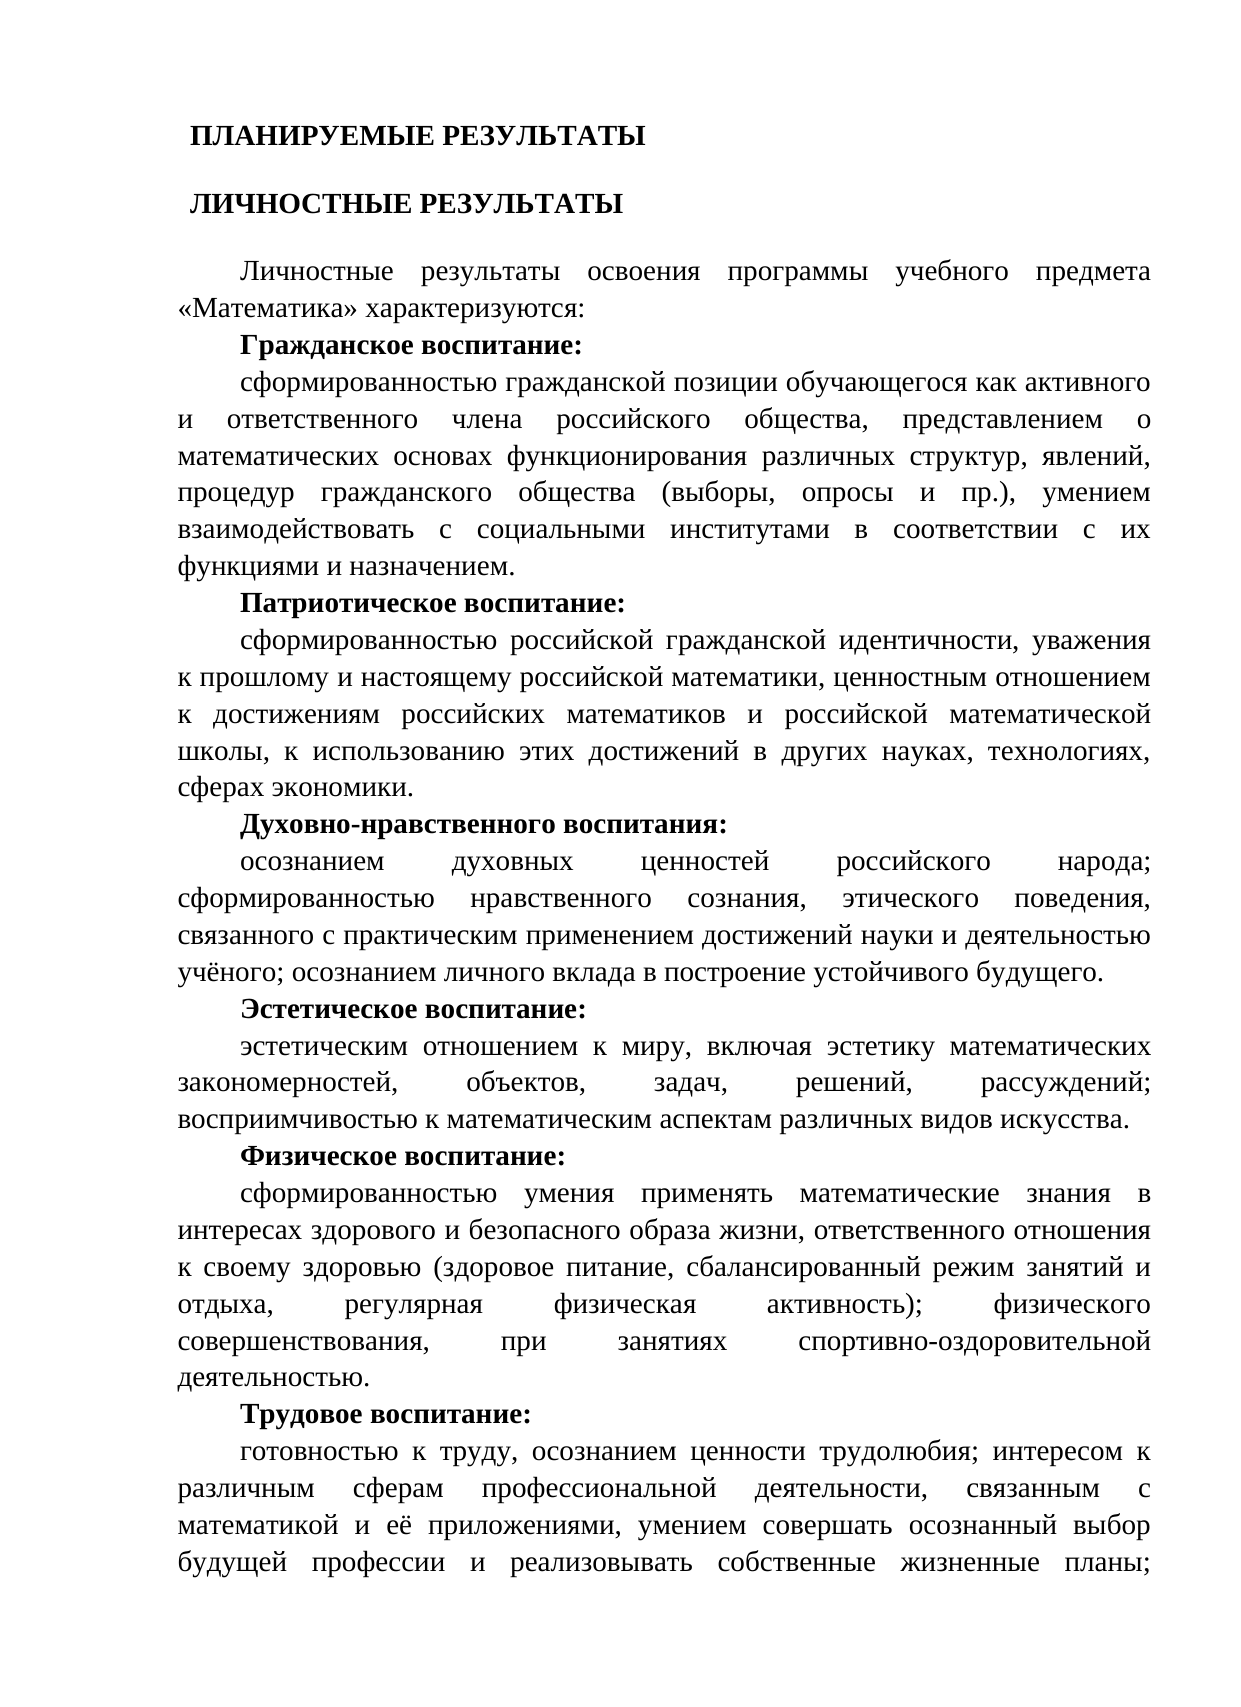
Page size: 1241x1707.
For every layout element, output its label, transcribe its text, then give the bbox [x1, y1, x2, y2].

text ЛИЧНОСТНЫЕ РЕЗУЛЬТАТЫ [190, 186, 1152, 219]
text сформированностью российской гражданской идентичности, уважения к прошлому и настоящему российской математики, ценностным отношением к достижениям российских математиков и российской математической школы, к использованию этих достижений в других науках, технологиях, сферах экономики. [177, 622, 1152, 803]
text Духовно-нравственного воспитания: [177, 806, 1152, 840]
text Трудовое воспитание: [177, 1396, 1152, 1430]
text Эстетическое воспитание: [177, 991, 1152, 1024]
text сформированностью гражданской позиции обучающегося как активного и ответственного члена российского общества, представлением о математических основах функционирования различных структур, явлений, процедур гражданского общества (выборы, опросы и пр.), умением взаимодействовать с социальными институтами в соответствии с их функциями и назначением. [177, 364, 1152, 582]
text Физическое воспитание: [177, 1138, 1152, 1172]
text эстетическим отношением к миру, включая эстетику математических закономерностей, объектов, задач, решений, рассуждений; восприимчивостью к математическим аспектам различных видов искусства. [177, 1028, 1152, 1135]
text сформированностью умения применять математические знания в интересах здорового и безопасного образа жизни, ответственного отношения к своему здоровью (здоровое питание, сбалансированный режим занятий и отдыха, регулярная физическая активность); физического совершенствования, при занятиях спортивно-оздоровительной деятельностью. [177, 1175, 1152, 1393]
text Личностные результаты освоения программы учебного предмета «Математика» характеризуются: [177, 253, 1152, 324]
text ПЛАНИРУЕМЫЕ РЕЗУЛЬТАТЫ [190, 118, 1152, 152]
text осознанием духовных ценностей российского народа; сформированностью нравственного сознания, этического поведения, связанного с практическим применением достижений науки и деятельностью учёного; осознанием личного вклада в построение устойчивого будущего. [177, 843, 1152, 987]
text Патриотическое воспитание: [177, 585, 1152, 619]
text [177, 1433, 1152, 1577]
text Гражданское воспитание: [177, 327, 1152, 361]
